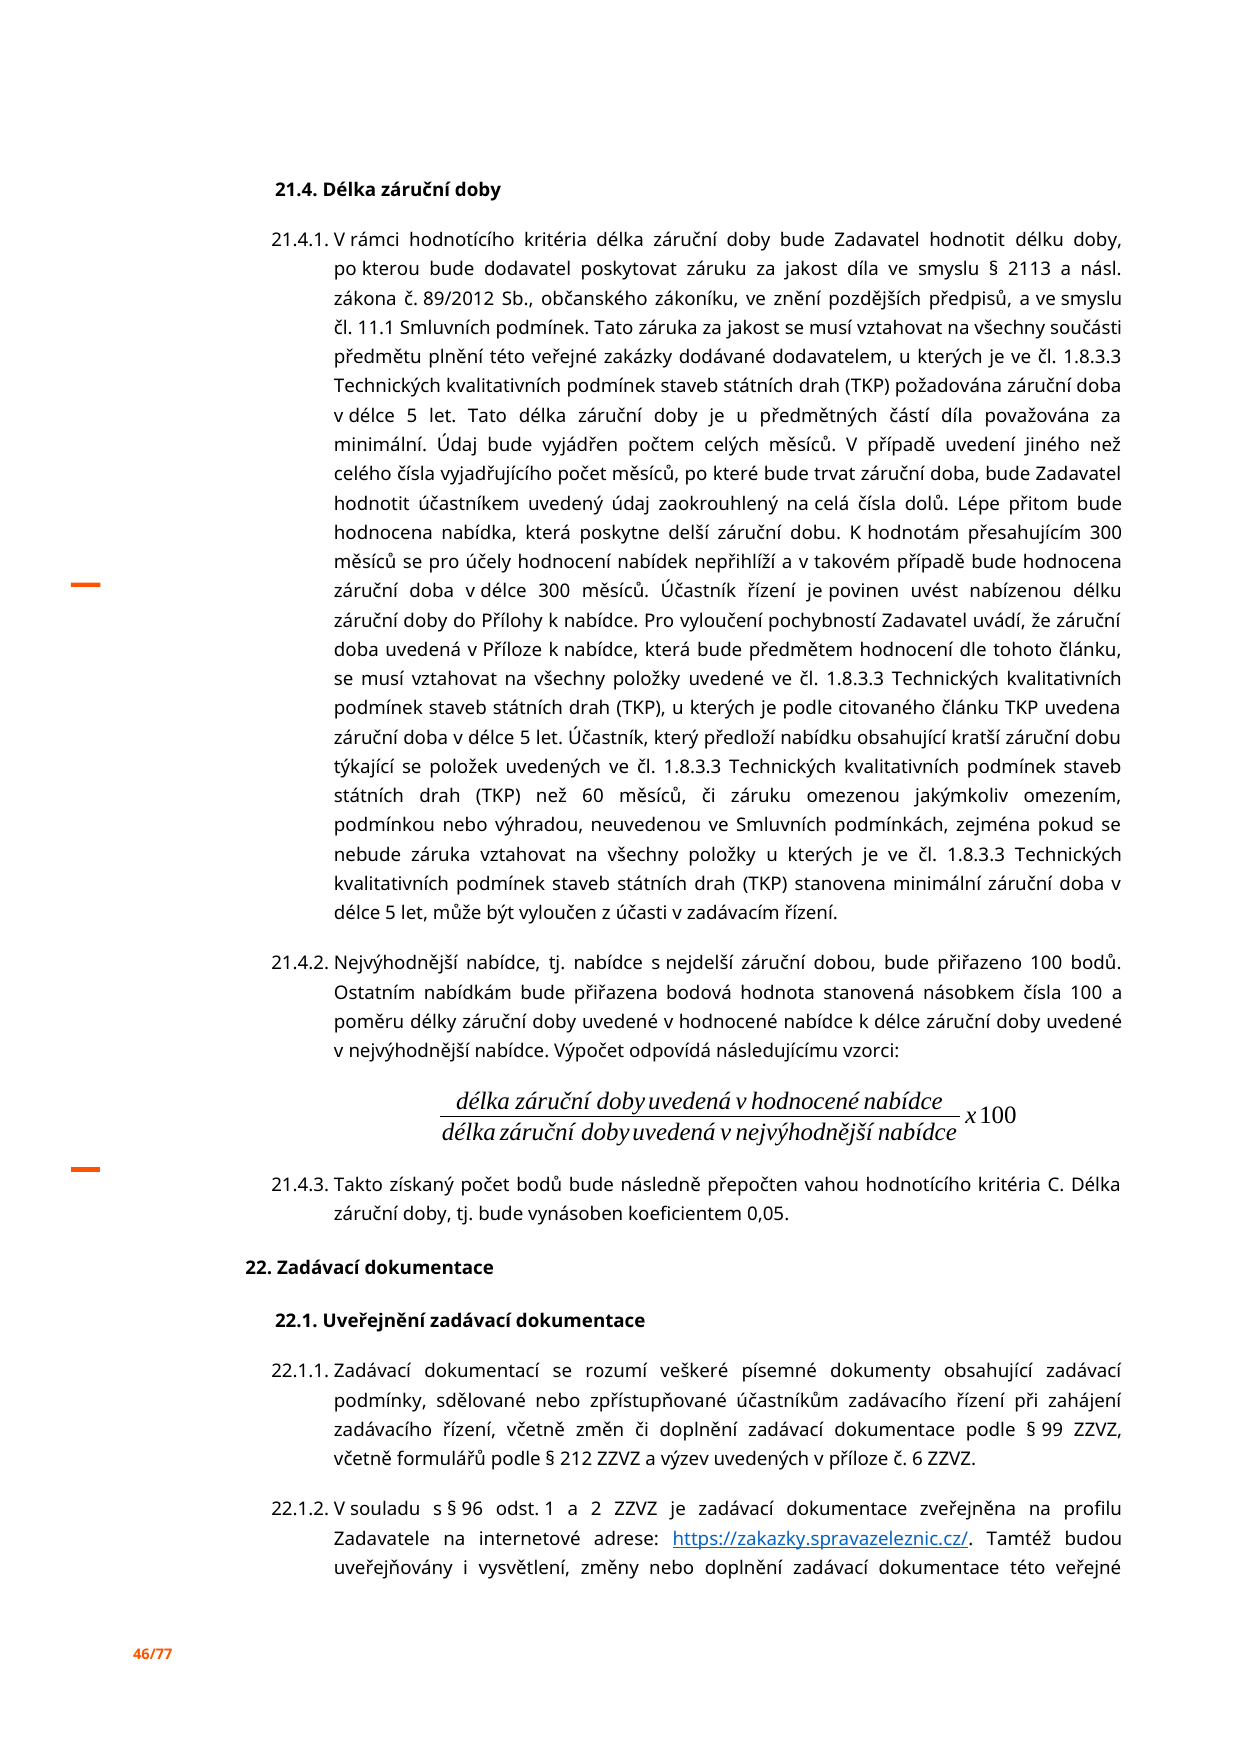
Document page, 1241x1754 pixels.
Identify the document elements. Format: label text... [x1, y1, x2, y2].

text Nejvýhodnější nabídce, tj. nabídce s nejdelší záruční dobou, bude přiřazeno 100 bodů. Ostatním nabídkám bude přiřazena bodová hodnota stanovená násobkem čísla 100 a poměru délky záruční doby uvedené v hodnocené nabídce k délce záruční doby uvedené v nejvýhodnější nabídce. Výpočet odpovídá následujícímu vzorci: [334, 950, 1122, 1063]
text V rámci hodnotícího kritéria délka záruční doby bude Zadavatel hodnotit délku doby, po kterou bude dodavatel poskytovat záruku za jakost díla ve smyslu § 2113 a násl. zákona č. 89/2012 Sb., občanského zákoníku, ve znění pozdějších předpisů, a ve smyslu čl. 11.1 Smluvních podmínek. Tato záruka za jakost se musí vztahovat na všechny součásti předmětu plnění této veřejné zakázky dodávané dodavatelem, u kterých je ve čl. 1.8.3.3 Technických kvalitativních podmínek staveb státních drah (TKP) požadována záruční doba v délce 5 let. Tato délka záruční doby je u předmětných částí díla považována za minimální. Údaj bude vyjádřen počtem celých měsíců. V případě uvedení jiného než celého čísla vyjadřujícího počet měsíců, po které bude trvat záruční doba, bude Zadavatel hodnotit účastníkem uvedený údaj zaokrouhlený na celá čísla dolů. Lépe přitom bude hodnocena nabídka, která poskytne delší záruční dobu. K hodnotám přesahujícím 300 měsíců se pro účely hodnocení nabídek nepřihlíží a v takovém případě bude hodnocena záruční doba v délce 300 měsíců. Účastník řízení je povinen uvést nabízenou délku záruční doby do Přílohy k nabídce. Pro vyloučení pochybností Zadavatel uvádí, že záruční doba uvedená v Příloze k nabídce, která bude předmětem hodnocení dle tohoto článku, se musí vztahovat na všechny položky uvedené ve čl. 1.8.3.3 Technických kvalitativních podmínek staveb státních drah (TKP), u kterých je podle citovaného článku TKP uvedena záruční doba v délce 5 let. Účastník, který předloží nabídku obsahující kratší záruční dobu týkající se položek uvedených ve čl. 1.8.3.3 Technických kvalitativních podmínek staveb státních drah (TKP) než 60 měsíců, či záruku omezenou jakýmkoliv omezením, podmínkou nebo výhradou, neuvedenou ve Smluvních podmínkách, zejména pokud se nebude záruka vztahovat na všechny položky u kterých je ve čl. 1.8.3.3 Technických kvalitativních podmínek staveb státních drah (TKP) stanovena minimální záruční doba v délce 5 let, může být vyloučen z účasti v zadávacím řízení. [334, 226, 1122, 925]
text Délka záruční doby [275, 176, 1122, 202]
text Zadávací dokumentace [245, 1255, 1122, 1280]
text Takto získaný počet bodů bude následně přepočten vahou hodnotícího kritéria C. Délka záruční doby, tj. bude vynásoben koeficientem 0,05. [334, 1171, 1122, 1226]
text Uveřejnění zadávací dokumentace [275, 1308, 1122, 1333]
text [334, 1496, 1122, 1580]
text Zadávací dokumentací se rozumí veškeré písemné dokumenty obsahující zadávací podmínky, sdělované nebo zpřístupňované účastníkům zadávacího řízení při zahájení zadávacího řízení, včetně změn či doplnění zadávací dokumentace podle § 99 ZZVZ, včetně formulářů podle § 212 ZZVZ a výzev uvedených v příloze č. 6 ZZVZ. [334, 1358, 1122, 1471]
